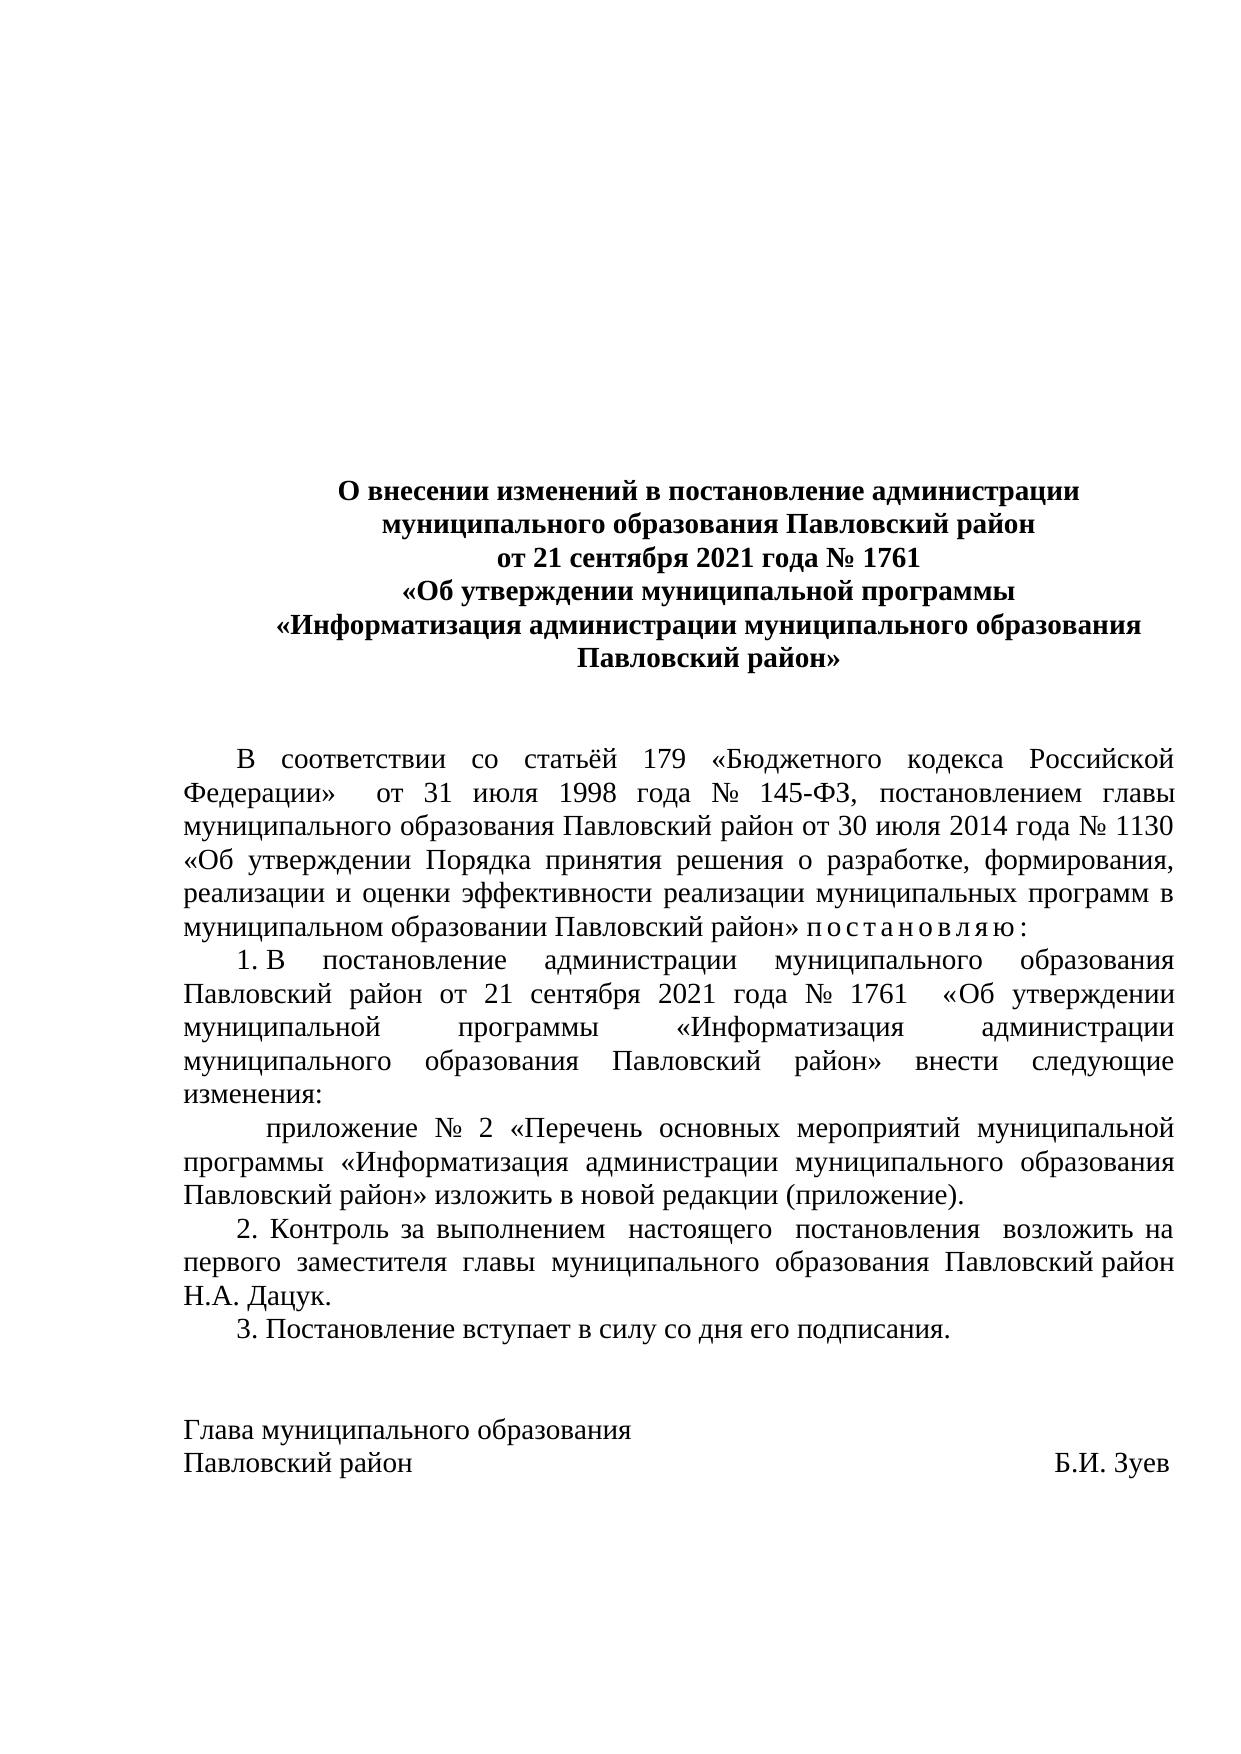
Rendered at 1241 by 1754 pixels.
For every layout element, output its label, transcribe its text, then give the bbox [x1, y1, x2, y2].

text 3. Постановление вступает в силу со дня его подписания. [183, 1311, 1181, 1345]
list В постановление администрации муниципального образования Павловский район от 21 сентября 2021 года № 1761 «Об утверждении муниципальной программы «Информатизация администрации муниципального образования Павловский район» внести следующие изменения: [183, 942, 1175, 1110]
text Павловский район» [183, 641, 1175, 674]
text Павловский район Б.И. Зуев [183, 1446, 1175, 1479]
text «Информатизация администрации муниципального образования [183, 607, 1175, 641]
text от 21 сентября 2021 года № 1761 [183, 540, 1175, 573]
text муниципального образования Павловский район [183, 506, 1175, 540]
text «Об утверждении муниципальной программы [183, 573, 1175, 607]
text В соответствии со статьёй 179 «Бюджетного кодекса Российской Федерации» от 31 июля 1998 года № 145-ФЗ, постановлением главы муниципального образования Павловский район от 30 июля 2014 года № 1130 «Об утверждении Порядка принятия решения о разработке, формирования, реализации и оценки эффективности реализации муниципальных программ в муниципальном образовании Павловский район» постановляю: [183, 741, 1175, 942]
text приложение № 2 «Перечень основных мероприятий муниципальной программы «Информатизация администрации муниципального образования Павловский район» изложить в новой редакции (приложение). [183, 1110, 1175, 1211]
text 2. Контроль за выполнением настоящего постановления возложить на первого заместителя главы муниципального образования Павловский район Н.А. Дацук. [183, 1211, 1175, 1311]
text О внесении изменений в постановление администрации [183, 473, 1175, 506]
text Глава муниципального образования [183, 1412, 1175, 1446]
